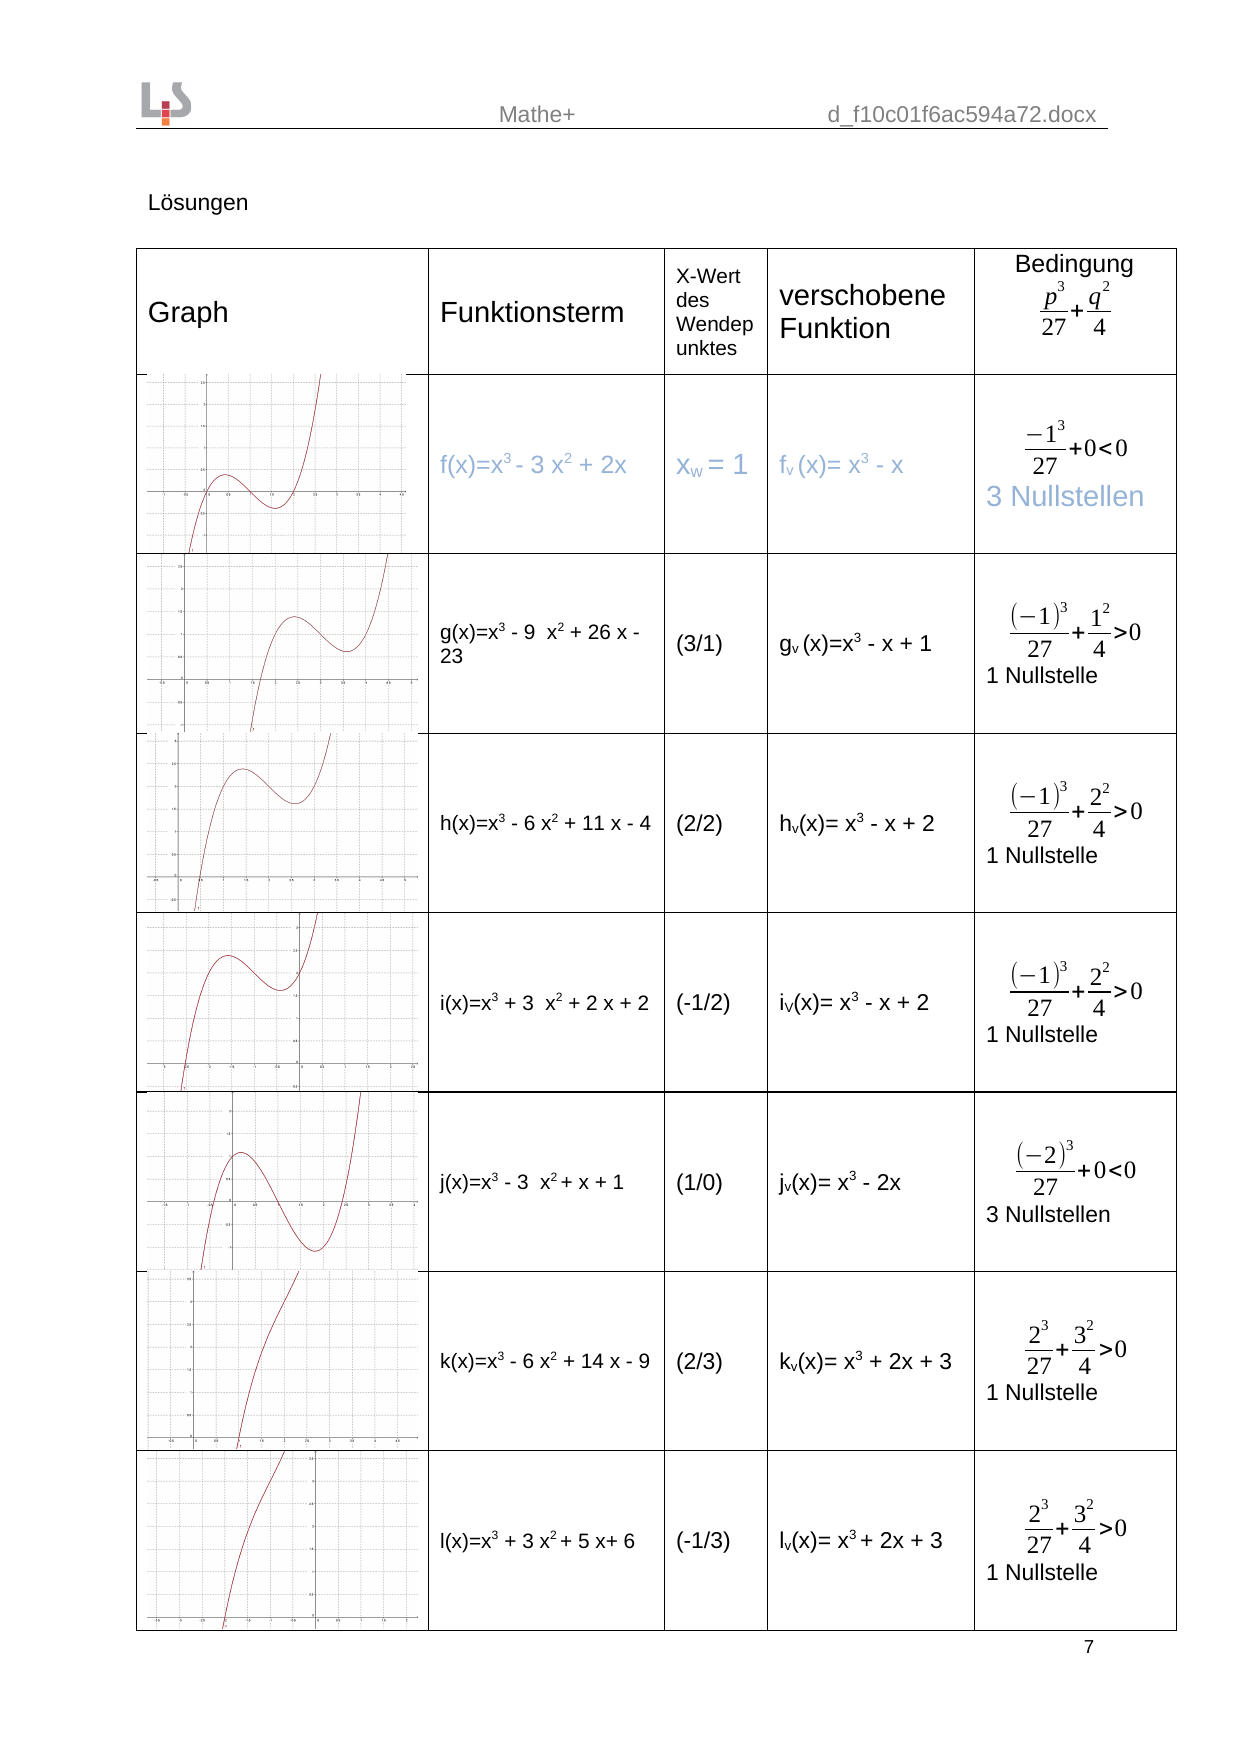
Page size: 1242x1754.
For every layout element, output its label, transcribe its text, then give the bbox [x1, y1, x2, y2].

table_cell (-1/2) [665, 913, 767, 1091]
table_cell g(x)=x3 - 9 x2 + 26 x - 23 [429, 554, 664, 733]
table_cell [418, 1451, 428, 1629]
table_cell jv(x)= x3 - 2x [768, 1093, 974, 1271]
text Lösungen [148, 181, 1094, 215]
table_cell [418, 913, 428, 1091]
table_cell f(x)=x3 - 3 x2 + 2x [429, 375, 664, 553]
table_cell (-1/3) [665, 1451, 767, 1629]
table_cell 1 Nullstelle [975, 913, 1176, 1091]
table_cell (3/1) [665, 554, 767, 733]
table_cell xw = 1 [665, 375, 767, 553]
table_cell lv(x)= x3 + 2x + 3 [768, 1451, 974, 1629]
table_header verschobene Funktion [768, 249, 974, 374]
table_cell [137, 1272, 428, 1450]
table_header Bedingung [975, 249, 1176, 374]
picture [147, 554, 418, 732]
table_cell iV(x)= x3 - x + 2 [768, 913, 974, 1091]
table_cell hv(x)= x3 - x + 2 [768, 734, 974, 912]
table_cell [137, 734, 428, 912]
table_cell 1 Nullstelle [975, 1451, 1176, 1629]
table_cell (2/2) [665, 734, 767, 912]
table_cell i(x)=x3 + 3 x2 + 2 x + 2 [429, 913, 664, 1091]
table_cell 1 Nullstelle [975, 554, 1176, 733]
table_cell 3 Nullstellen [975, 1093, 1176, 1271]
picture [147, 374, 406, 553]
picture [147, 1451, 418, 1629]
table_cell (2/3) [665, 1272, 767, 1450]
table_cell [137, 913, 147, 1091]
table_cell fv (x)= x3 - x [768, 375, 974, 553]
table_cell h(x)=x3 - 6 x2 + 11 x - 4 [429, 734, 664, 912]
picture [147, 733, 418, 911]
picture [147, 1271, 418, 1449]
table_cell 1 Nullstelle [975, 1272, 1176, 1450]
table_cell 1 Nullstelle [975, 734, 1176, 912]
table_cell [137, 554, 428, 733]
table_cell [137, 1093, 428, 1271]
table_cell k(x)=x3 - 6 x2 + 14 x - 9 [429, 1272, 664, 1450]
picture [141, 82, 192, 126]
table_cell [406, 375, 428, 553]
table_cell kv(x)= x3 + 2x + 3 [768, 1272, 974, 1450]
table_cell 3 Nullstellen [975, 375, 1176, 553]
picture [147, 1092, 418, 1270]
table_cell l(x)=x3 + 3 x2 + 5 x+ 6 [429, 1451, 664, 1629]
table_header Funktionsterm [429, 249, 664, 374]
table_cell (1/0) [665, 1093, 767, 1271]
table_cell j(x)=x3 - 3 x2 + x + 1 [429, 1093, 664, 1271]
table_cell [137, 1451, 147, 1629]
table_header X-Wert des Wendepunktes [665, 249, 767, 374]
table_cell [137, 375, 147, 553]
table_header Graph [137, 249, 428, 374]
table_cell gv (x)=x3 - x + 1 [768, 554, 974, 733]
picture [147, 913, 418, 1091]
